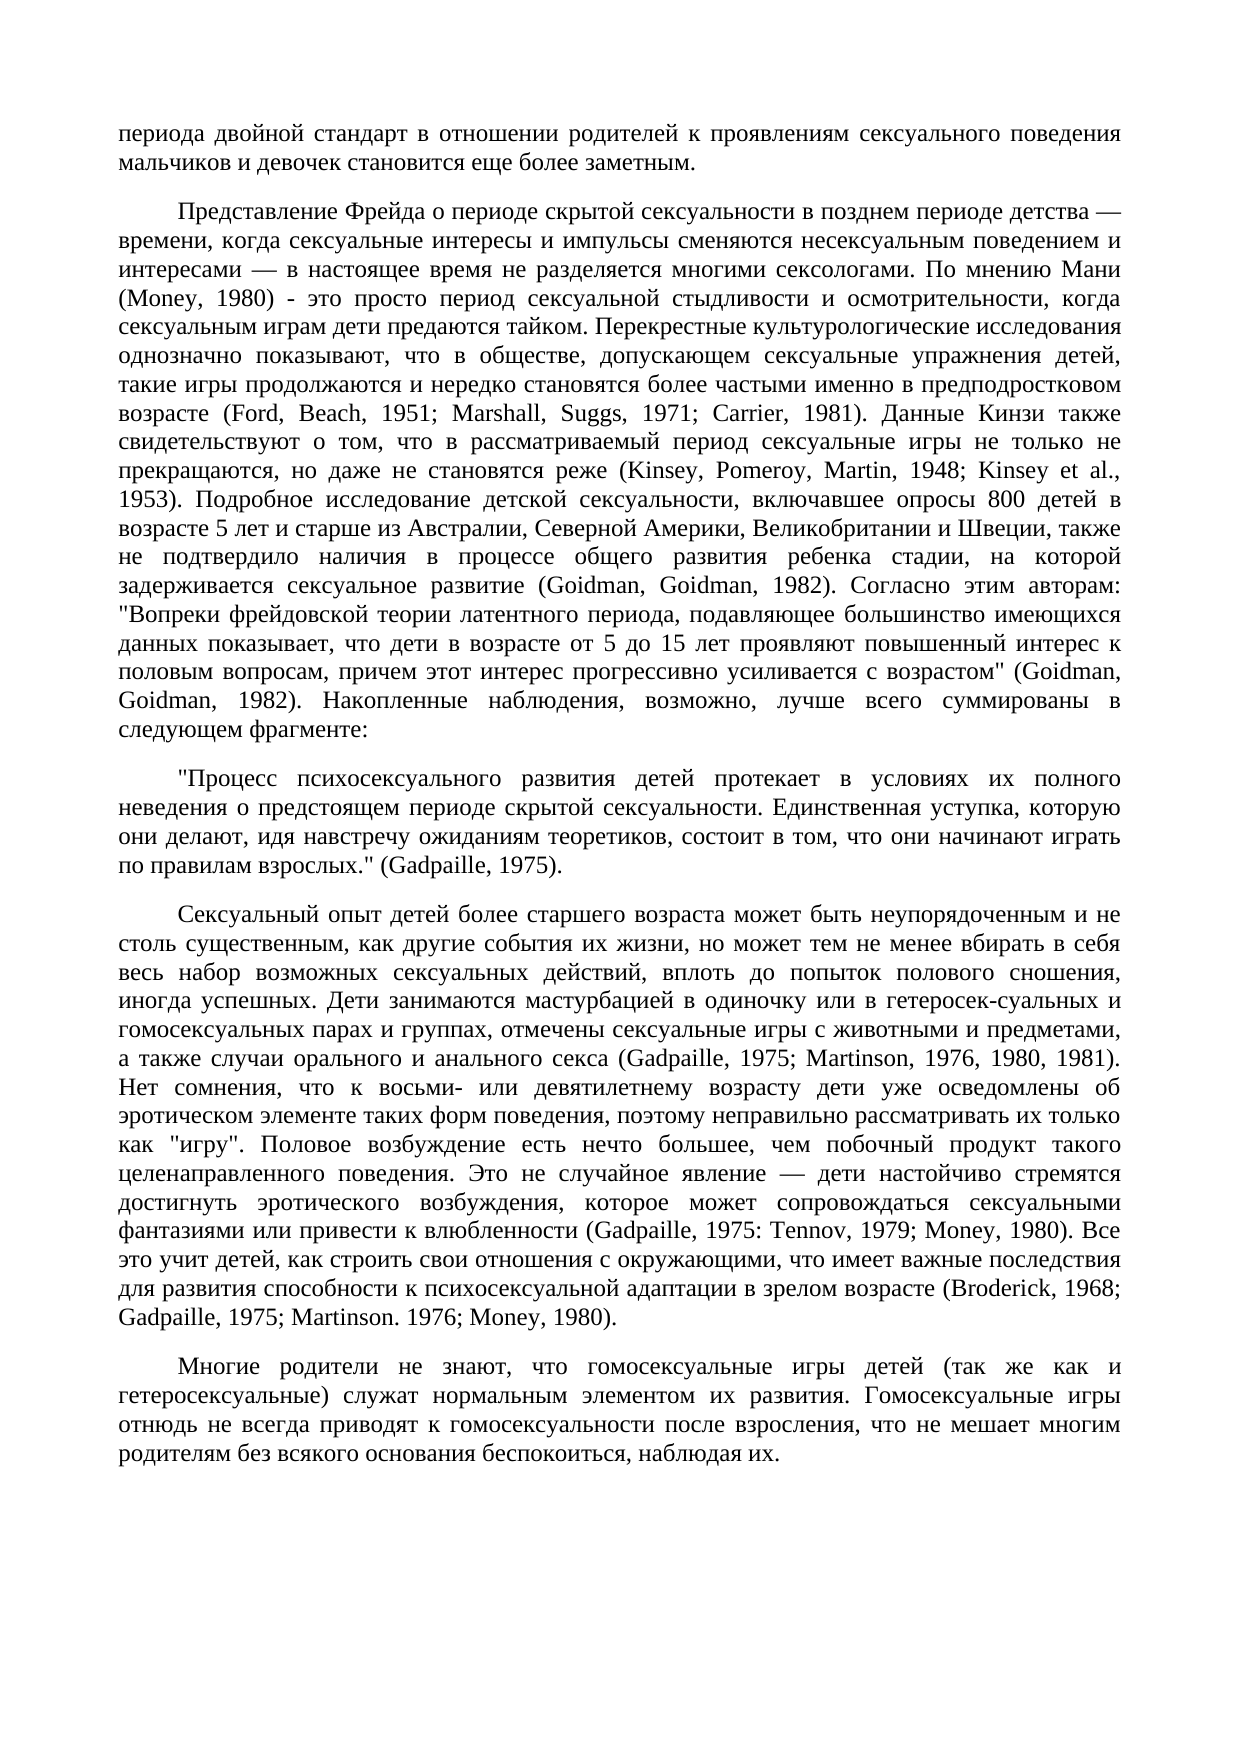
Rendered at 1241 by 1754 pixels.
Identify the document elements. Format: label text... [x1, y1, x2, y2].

text Многие родители не знают, что гомосексуальные игры детей (так же как и гетеросексуальные) служат нормальным элементом их развития. Гомосексуальные игры отнюдь не всегда приводят к гомосексуальности после взросления, что не мешает многим родителям без всякого основания беспокоиться, наблюдая их. [118, 1351, 1122, 1466]
text Представление Фрейда о периоде скрытой сексуальности в позднем периоде детства — времени, когда сексуальные интересы и импульсы сменяются несексуальным поведением и интересами — в настоящее время не разделяется многими сексологами. По мнению Мани (Money, 1980) - это просто период сексуальной стыдливости и осмотрительности, когда сексуальным играм дети предаются тайком. Перекрестные культурологические исследования однозначно показывают, что в обществе, допускающем сексуальные упражнения детей, такие игры продолжаются и нередко становятся более частыми именно в предподростковом возрасте (Ford, Beach, 1951; Marshall, Suggs, 1971; Carrier, 1981). Данные Кинзи также свидетельствуют о том, что в рассматриваемый период сексуальные игры не только не прекращаются, но даже не становятся реже (Kinsey, Pomeroy, Martin, 1948; Kinsey et al., 1953). Подробное исследование детской сексуальности, включавшее опросы 800 детей в возрасте 5 лет и старше из Австралии, Северной Америки, Великобритании и Швеции, также не подтвердило наличия в процессе общего развития ребенка стадии, на которой задерживается сексуальное развитие (Goidman, Goidman, 1982). Согласно этим авторам: "Вопреки фрейдовской теории латентного периода, подавляющее большинство имеющихся данных показывает, что дети в возрасте от 5 до 15 лет проявляют повышенный интерес к половым вопросам, причем этот интерес прогрессивно усиливается с возрастом" (Goidman, Goidman, 1982). Накопленные наблюдения, возможно, лучше всего суммированы в следующем фрагменте: [118, 196, 1122, 743]
text Сексуальный опыт детей более старшего возраста может быть неупорядоченным и не столь существенным, как другие события их жизни, но может тем не менее вбирать в себя весь набор возможных сексуальных действий, вплоть до попыток полового сношения, иногда успешных. Дети занимаются мастурбацией в одиночку или в гетеросек-суальных и гомосексуальных парах и группах, отмечены сексуальные игры с животными и предметами, а также случаи орального и анального секса (Gadpaille, 1975; Martinson, 1976, 1980, 1981). Нет сомнения, что к восьми- или девятилетнему возрасту дети уже осведомлены об эротическом элементе таких форм поведения, поэтому неправильно рассматривать их только как "игру". Половое возбуждение есть нечто большее, чем побочный продукт такого целенаправленного поведения. Это не случайное явление — дети настойчиво стремятся достигнуть эротического возбуждения, которое может сопровождаться сексуальными фантазиями или привести к влюбленности (Gadpaille, 1975: Tennov, 1979; Money, 1980). Все это учит детей, как строить свои отношения с окружающими, что имеет важные последствия для развития способности к психосексуальной адаптации в зрелом возрасте (Broderick, 1968; Gadpaille, 1975; Martinson. 1976; Money, 1980). [118, 899, 1122, 1331]
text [118, 118, 1122, 176]
text "Процесс психосексуального развития детей протекает в условиях их полного неведения о предстоящем периоде скрытой сексуальности. Единственная уступка, которую они делают, идя навстречу ожиданиям теоретиков, состоит в том, что они начинают играть по правилам взрослых." (Gadpaille, 1975). [118, 763, 1122, 878]
